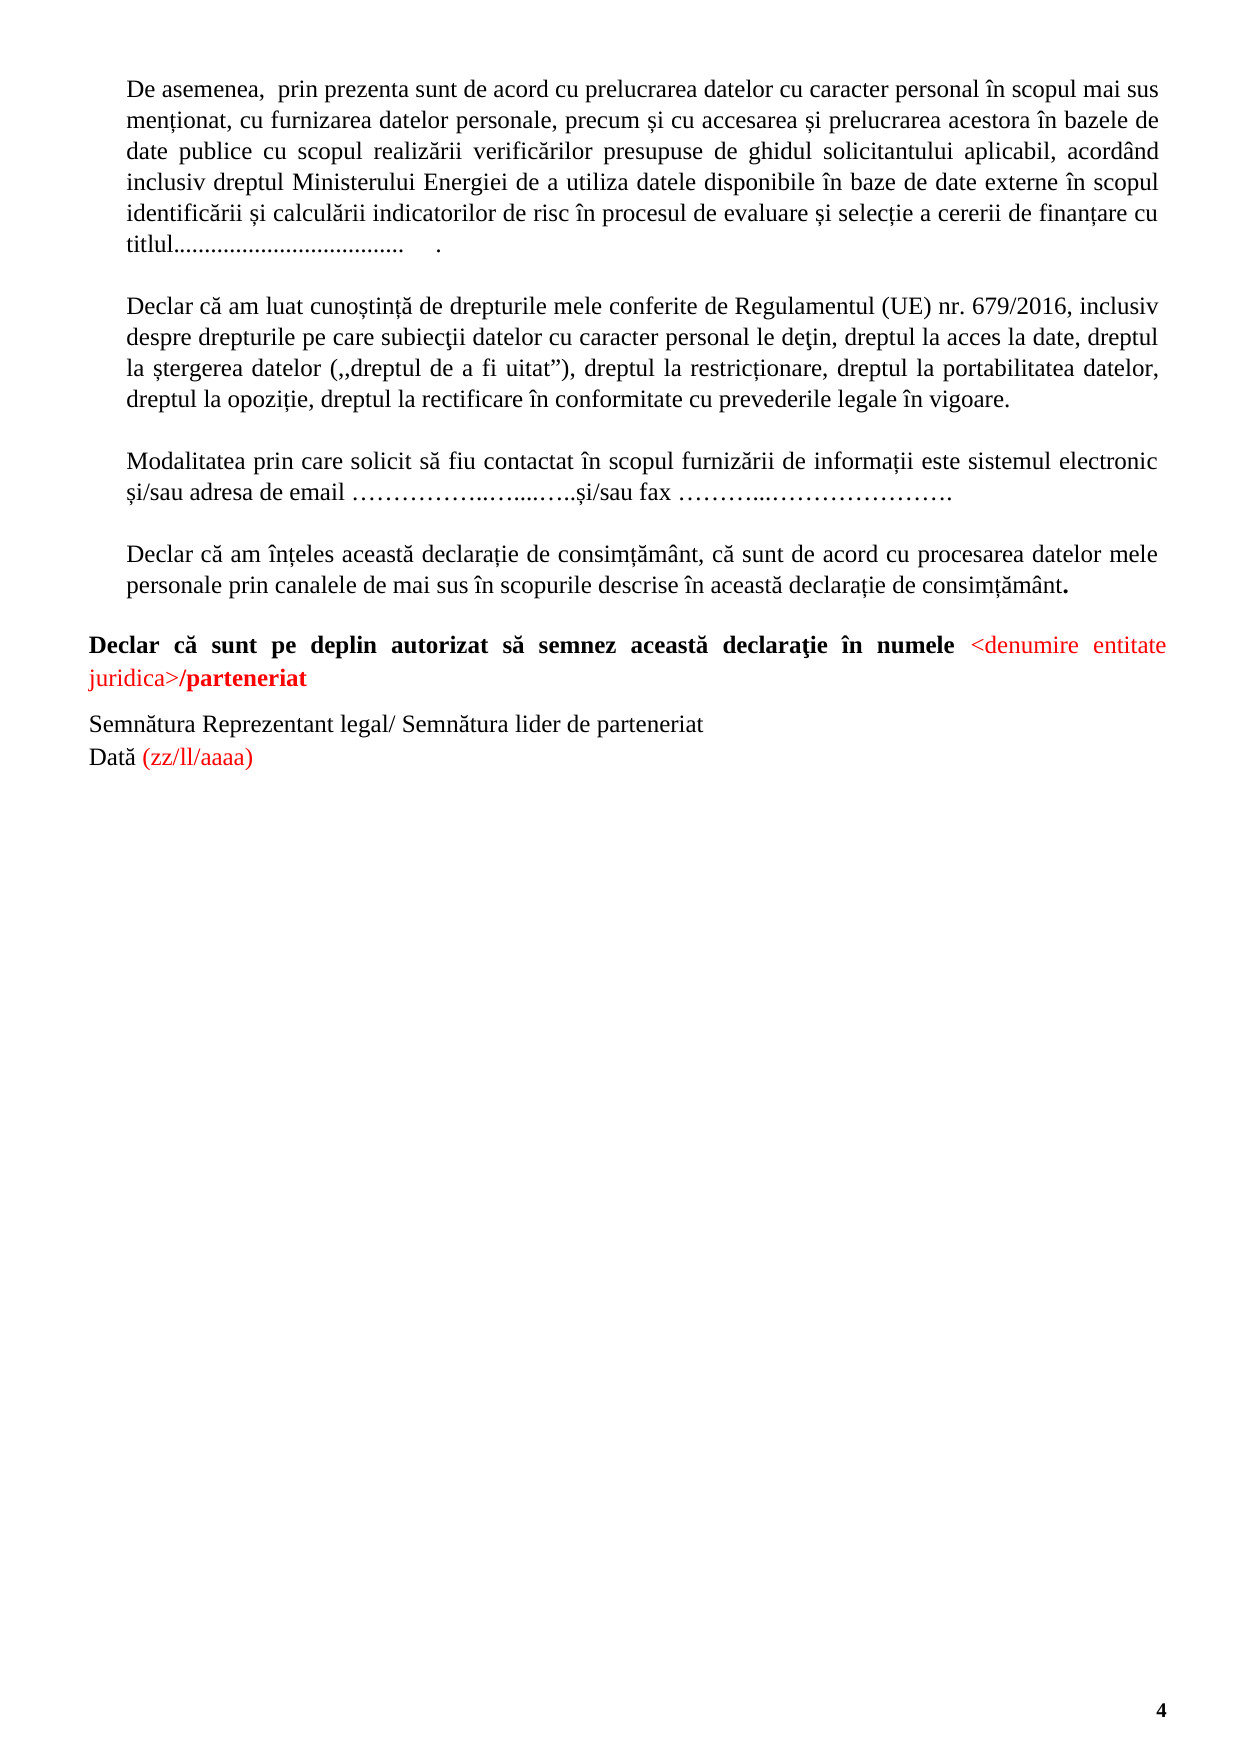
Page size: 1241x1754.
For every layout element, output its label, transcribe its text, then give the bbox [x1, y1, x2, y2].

text Semnătura Reprezentant legal/ Semnătura lider de parteneriat [89, 709, 1161, 738]
list Dată (zz/ll/aaaa) [89, 742, 1167, 771]
text Declar că sunt pe deplin autorizat să semnez această declaraţie în numele <denumire entitate juridica>/parteneriat [89, 630, 1167, 692]
text Modalitatea prin care solicit să fiu contactat în scopul furnizării de informații este sistemul electronic și/sau adresa de email ……………..…....…..și/sau fax ………...…………………. [126, 446, 1160, 506]
text De asemenea, prin prezenta sunt de acord cu prelucrarea datelor cu caracter personal în scopul mai sus menționat, cu furnizarea datelor personale, precum și cu accesarea și prelucrarea acestora în bazele de date publice cu scopul realizării verificărilor presupuse de ghidul solicitantului aplicabil, acordând inclusiv dreptul Ministerului Energiei de a utiliza datele disponibile în baze de date externe în scopul identificării și calculării indicatorilor de risc în procesul de evaluare și selecție a cererii de finanțare cu titlul..................................... . [126, 74, 1160, 258]
text Declar că am înțeles această declarație de consimțământ, că sunt de acord cu procesarea datelor mele personale prin canalele de mai sus în scopurile descrise în această declarație de consimțământ. [126, 539, 1160, 599]
text Declar că am luat cunoștință de drepturile mele conferite de Regulamentul (UE) nr. 679/2016, inclusiv despre drepturile pe care subiecţii datelor cu caracter personal le deţin, dreptul la acces la date, dreptul la ștergerea datelor (,,dreptul de a fi uitat”), dreptul la restricționare, dreptul la portabilitatea datelor, dreptul la opoziție, dreptul la rectificare în conformitate cu prevederile legale în vigoare. [126, 291, 1160, 413]
